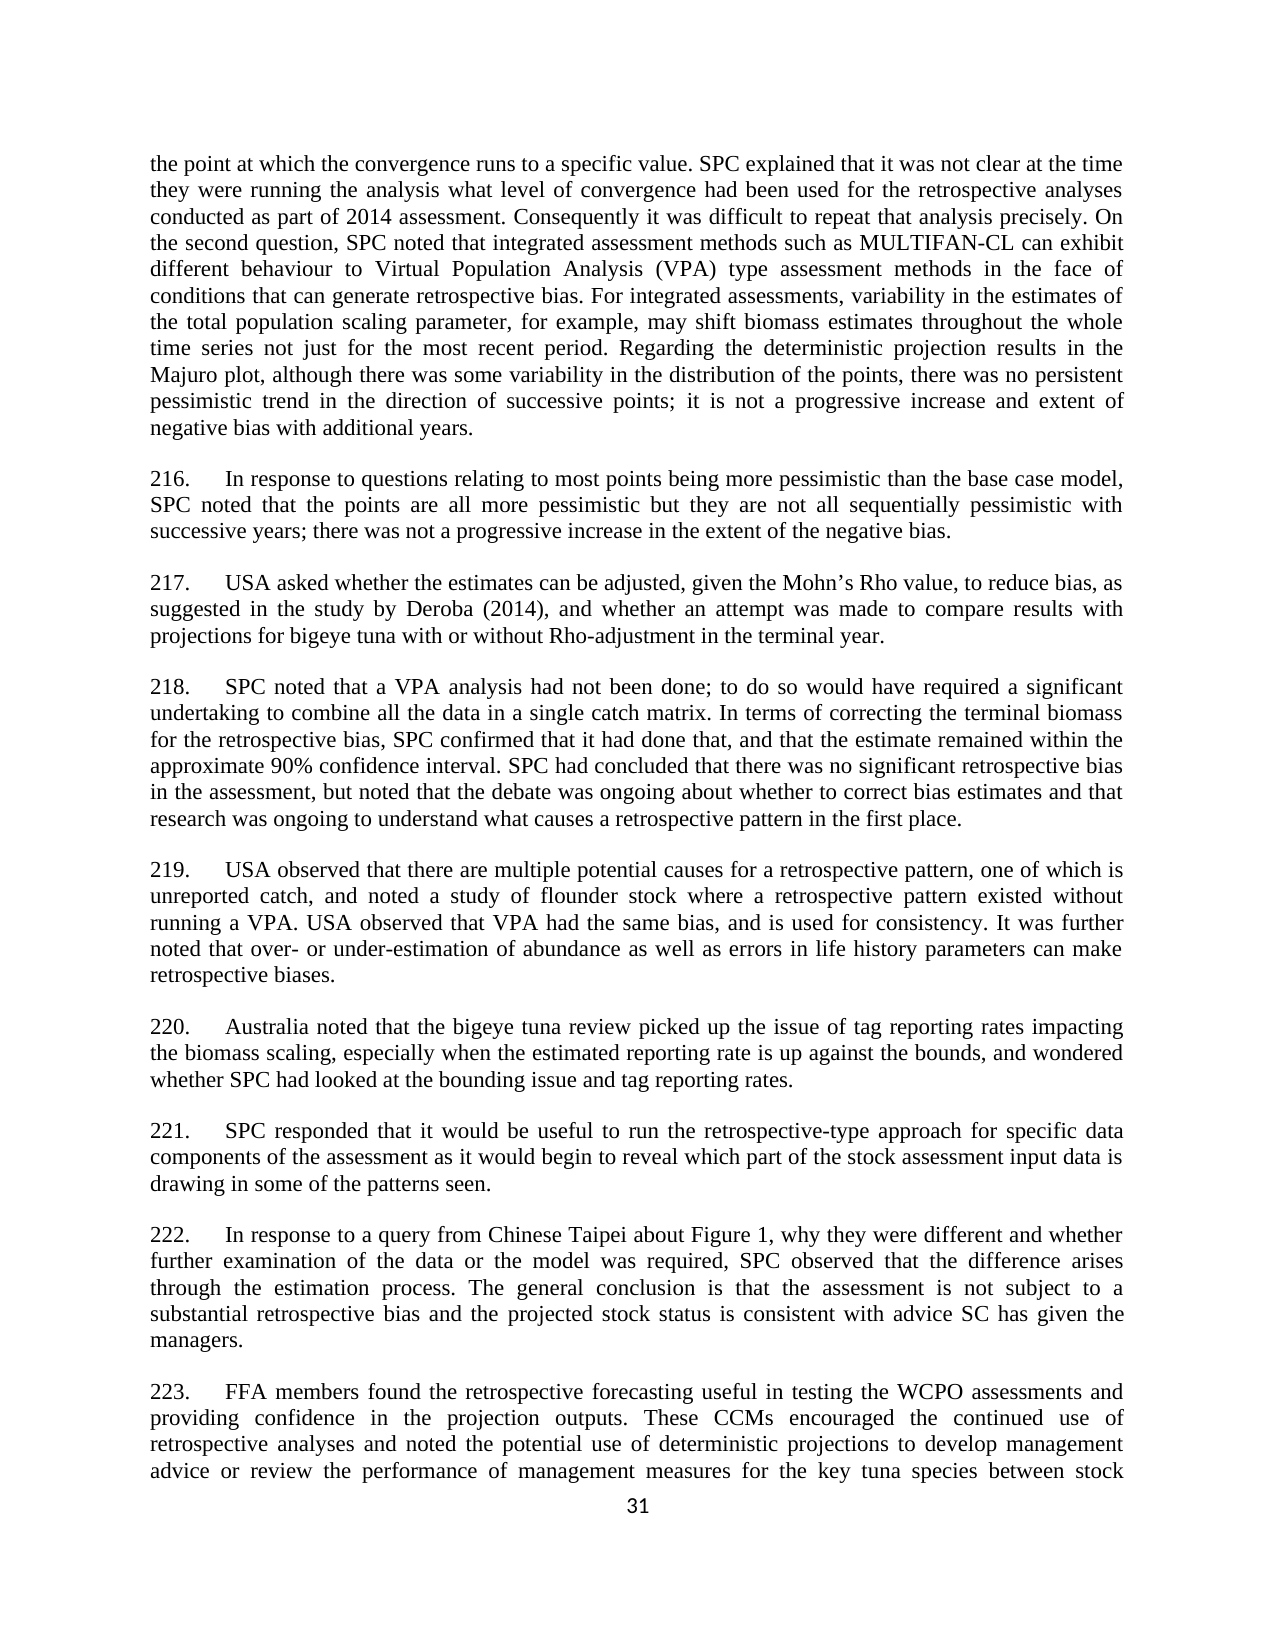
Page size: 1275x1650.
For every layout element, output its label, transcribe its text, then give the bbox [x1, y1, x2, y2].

text USA observed that there are multiple potential causes for a retrospective pattern, one of which is unreported catch, and noted a study of flounder stock where a retrospective pattern existed without running a VPA. USA observed that VPA had the same bias, and is used for consistency. It was further noted that over- or under-estimation of abundance as well as errors in life history parameters can make retrospective biases. [150, 856, 1125, 988]
text USA asked whether the estimates can be adjusted, given the Mohn’s Rho value, to reduce bias, as suggested in the study by Deroba (2014), and whether an attempt was made to compare results with projections for bigeye tuna with or without Rho-adjustment in the terminal year. [150, 569, 1125, 648]
text SPC noted that a VPA analysis had not been done; to do so would have required a significant undertaking to combine all the data in a single catch matrix. In terms of correcting the terminal biomass for the retrospective bias, SPC confirmed that it had done that, and that the estimate remained within the approximate 90% confidence interval. SPC had concluded that there was no significant retrospective bias in the assessment, but noted that the debate was ongoing about whether to correct bias estimates and that research was ongoing to understand what causes a retrospective pattern in the first place. [150, 673, 1125, 831]
text In response to questions relating to most points being more pessimistic than the base case model, SPC noted that the points are all more pessimistic but they are not all sequentially pessimistic with successive years; there was not a progressive increase in the extent of the negative bias. [150, 465, 1125, 544]
text SPC responded that it would be useful to run the retrospective-type approach for specific data components of the assessment as it would begin to reveal which part of the stock assessment input data is drawing in some of the patterns seen. [150, 1117, 1125, 1196]
text In response to a query from Chinese Taipei about Figure 1, why they were different and whether further examination of the data or the model was required, SPC observed that the difference arises through the estimation process. The general conclusion is that the assessment is not subject to a substantial retrospective bias and the projected stock status is consistent with advice SC has given the managers. [150, 1221, 1125, 1353]
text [150, 1378, 1125, 1483]
text Australia noted that the bigeye tuna review picked up the issue of tag reporting rates impacting the biomass scaling, especially when the estimated reporting rate is up against the bounds, and wondered whether SPC had looked at the bounding issue and tag reporting rates. [150, 1013, 1125, 1092]
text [150, 150, 1125, 440]
